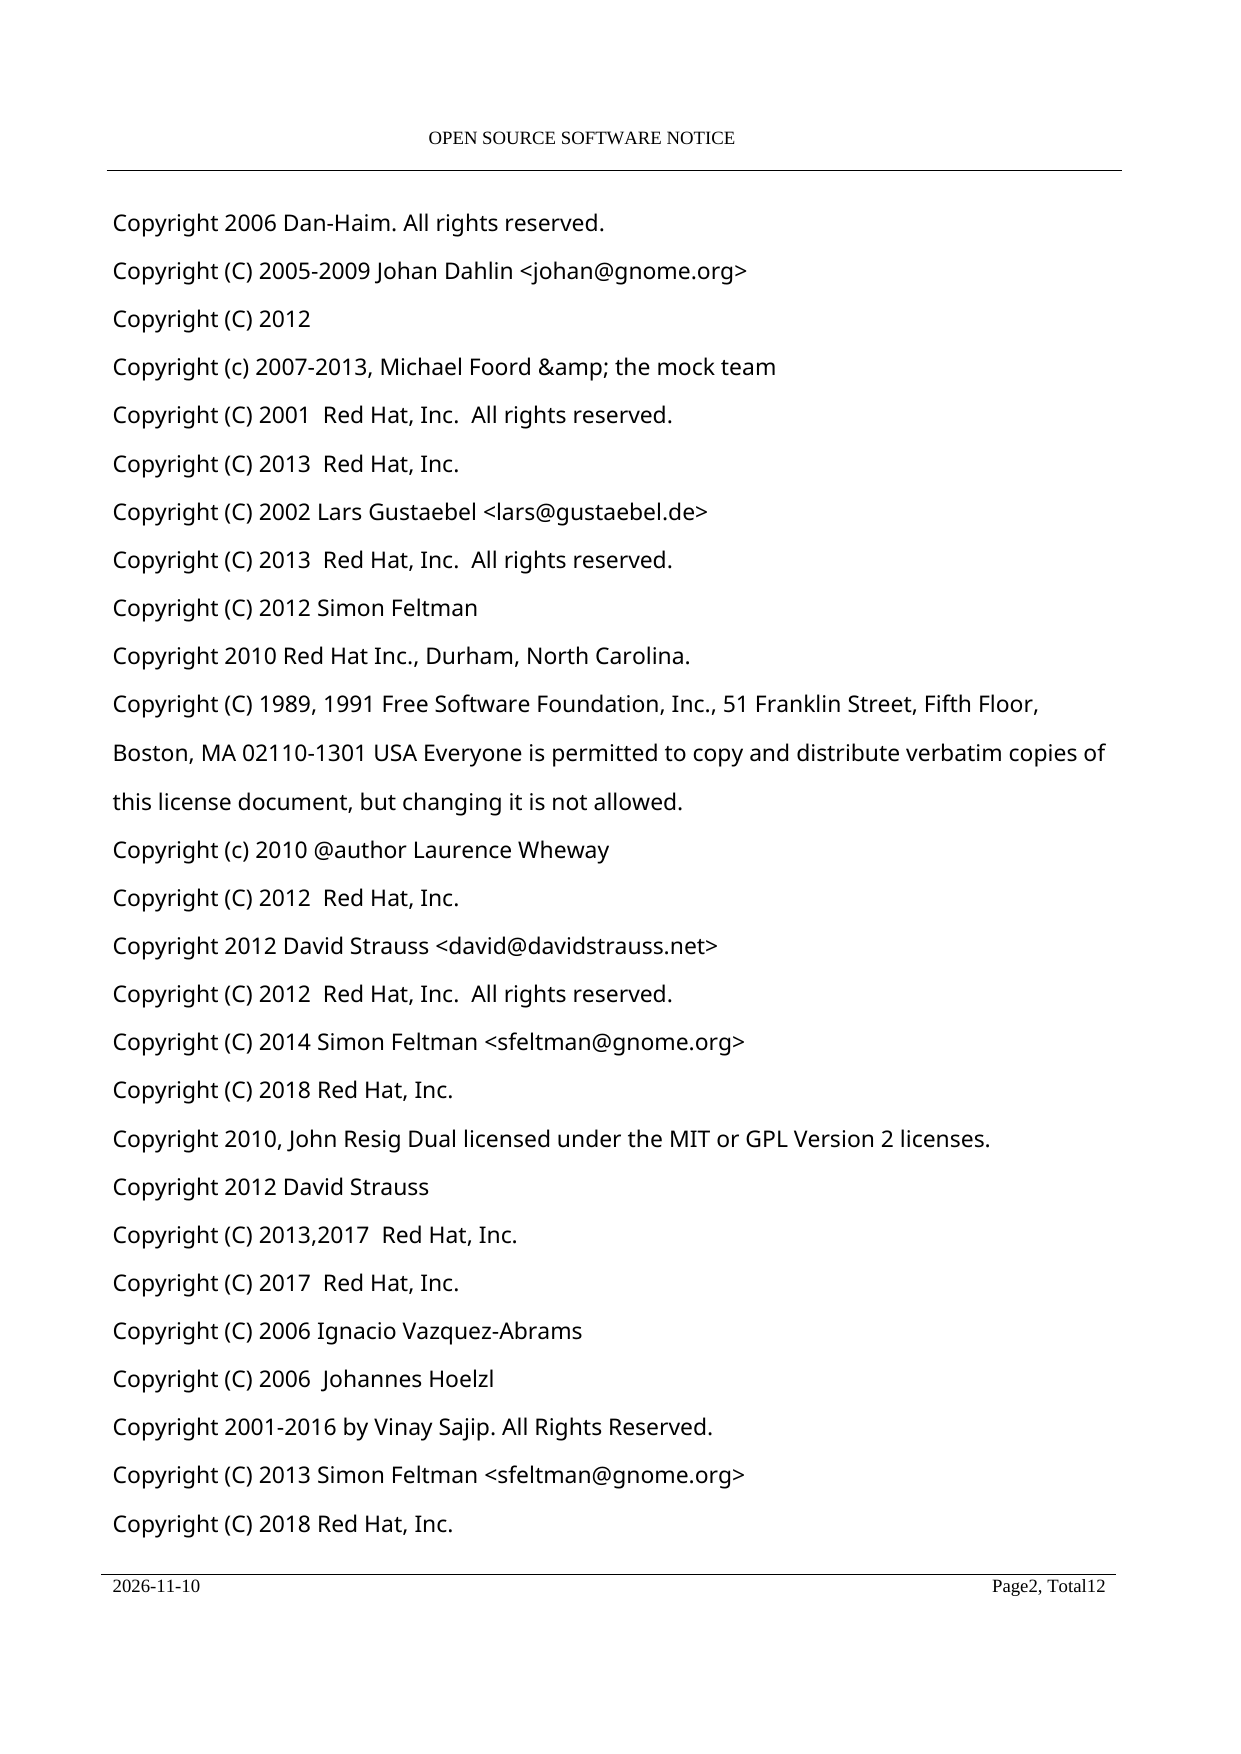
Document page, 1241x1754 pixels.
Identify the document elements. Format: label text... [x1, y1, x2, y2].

text Copyright (C) 2013 Simon Feltman <sfeltman@gnome.org> [112, 1459, 1128, 1491]
text Copyright (c) 2007-2013, Michael Foord &amp; the mock team [112, 351, 1128, 383]
text Copyright 2010, John Resig Dual licensed under the MIT or GPL Version 2 licenses. [112, 1122, 1128, 1154]
text Copyright (c) 2010 @author Laurence Wheway [112, 833, 1128, 866]
text Copyright (C) 2018 Red Hat, Inc. [112, 1507, 1128, 1539]
text Copyright (C) 2012 Red Hat, Inc. All rights reserved. [112, 978, 1128, 1010]
text Copyright 2006 Dan-Haim. All rights reserved. [112, 206, 1128, 239]
text Copyright (C) 2012 Red Hat, Inc. [112, 881, 1128, 914]
text Copyright (C) 2012 Simon Feltman [112, 591, 1128, 624]
text Copyright (C) 2017 Red Hat, Inc. [112, 1266, 1128, 1299]
text Copyright (C) 1989, 1991 Free Software Foundation, Inc., 51 Franklin Street, Fifth Floor, Boston, MA 02110-1301 USA Everyone is permitted to copy and distribute verbatim copies of this license document, but changing it is not allowed. [112, 688, 1128, 818]
text Copyright 2010 Red Hat Inc., Durham, North Carolina. [112, 639, 1128, 672]
text Copyright (C) 2013,2017 Red Hat, Inc. [112, 1218, 1128, 1251]
text Copyright (C) 2006 Ignacio Vazquez-Abrams [112, 1314, 1128, 1347]
text Copyright (C) 2018 Red Hat, Inc. [112, 1074, 1128, 1106]
text Copyright (C) 2013 Red Hat, Inc. [112, 447, 1128, 479]
text Copyright (C) 2006 Johannes Hoelzl [112, 1363, 1128, 1395]
text Copyright (C) 2014 Simon Feltman <sfeltman@gnome.org> [112, 1026, 1128, 1058]
text Copyright (C) 2002 Lars Gustaebel <lars@gustaebel.de> [112, 495, 1128, 528]
text Copyright (C) 2001 Red Hat, Inc. All rights reserved. [112, 399, 1128, 431]
text Copyright 2012 David Strauss <david@davidstrauss.net> [112, 929, 1128, 962]
text Copyright (C) 2005-2009 Johan Dahlin <johan@gnome.org> [112, 254, 1128, 287]
text Copyright (C) 2012 [112, 303, 1128, 335]
text Copyright 2012 David Strauss [112, 1170, 1128, 1203]
text Copyright 2001-2016 by Vinay Sajip. All Rights Reserved. [112, 1411, 1128, 1443]
text Copyright (C) 2013 Red Hat, Inc. All rights reserved. [112, 543, 1128, 576]
